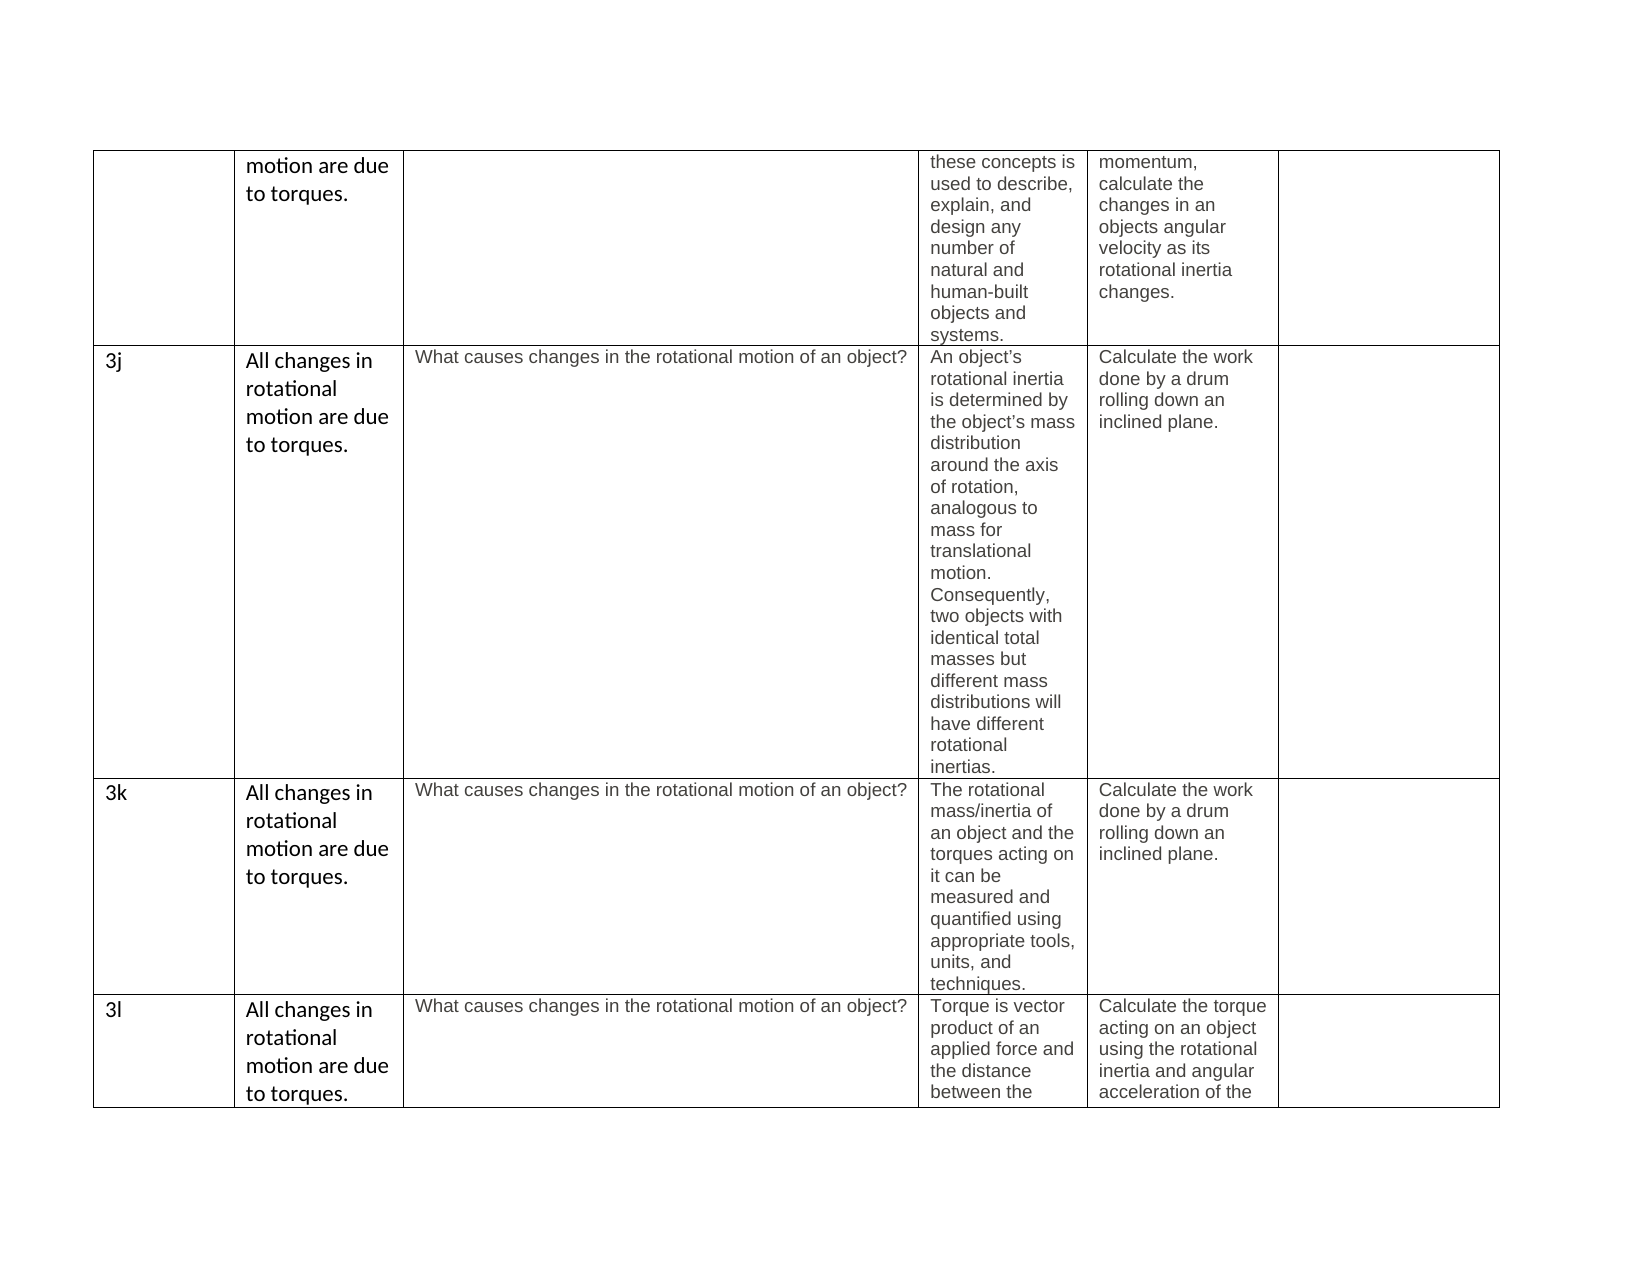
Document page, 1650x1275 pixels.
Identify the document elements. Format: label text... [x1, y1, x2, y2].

table_cell All changes in rotational motion are due to torques. [235, 346, 403, 777]
table_cell 3i [94, 151, 234, 345]
table_cell 3j [94, 346, 234, 777]
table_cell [1088, 151, 1278, 345]
table_cell All changes in rotational motion are due to torques. [235, 779, 403, 994]
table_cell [919, 151, 1087, 345]
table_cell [235, 995, 403, 1107]
table_cell The rotational mass/inertia of an object and the torques acting on it can be measured and quantified using appropriate tools, units, and techniques. [919, 779, 1087, 994]
table_cell 3k [94, 779, 234, 994]
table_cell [404, 151, 918, 345]
table_cell [1279, 346, 1499, 777]
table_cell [919, 995, 1087, 1107]
table_cell What causes changes in the rotational motion of an object? [404, 779, 918, 994]
table_cell [1279, 995, 1499, 1107]
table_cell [235, 151, 403, 345]
table_cell Calculate the work done by a drum rolling down an inclined plane. [1088, 346, 1278, 777]
table_cell Calculate the work done by a drum rolling down an inclined plane. [1088, 779, 1278, 994]
table_cell An object’s rotational inertia is determined by the object’s mass distribution around the axis of rotation, analogous to mass for translational motion. Consequently, two objects with identical total masses but different mass distributions will have different rotational inertias. [919, 346, 1087, 777]
table_cell What causes changes in the rotational motion of an object? [404, 346, 918, 777]
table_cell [404, 995, 918, 1107]
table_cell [1088, 995, 1278, 1107]
table_cell [1279, 151, 1499, 345]
table_cell 3l [94, 995, 234, 1107]
table_cell [1279, 779, 1499, 994]
